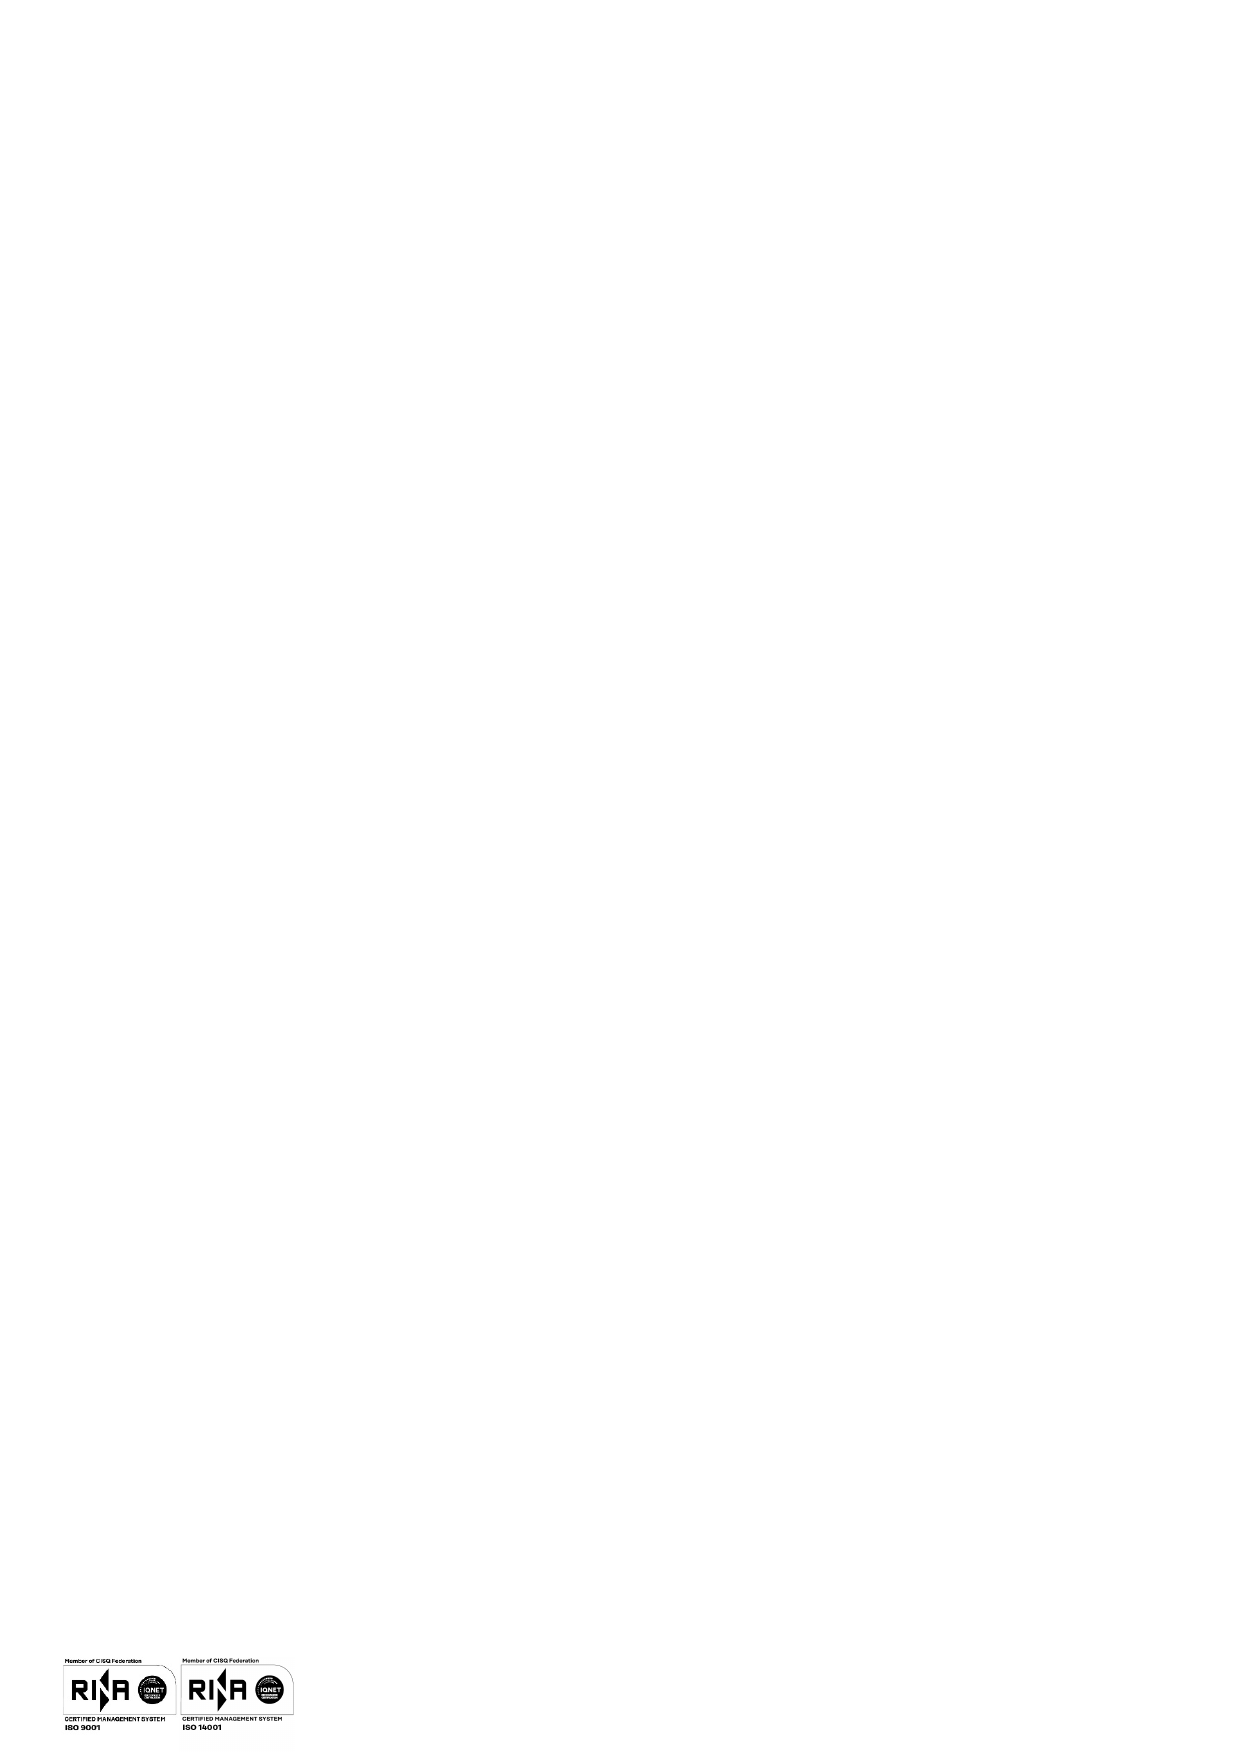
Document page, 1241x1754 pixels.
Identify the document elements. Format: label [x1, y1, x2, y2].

picture [179, 1657, 295, 1752]
picture [61, 1657, 178, 1752]
